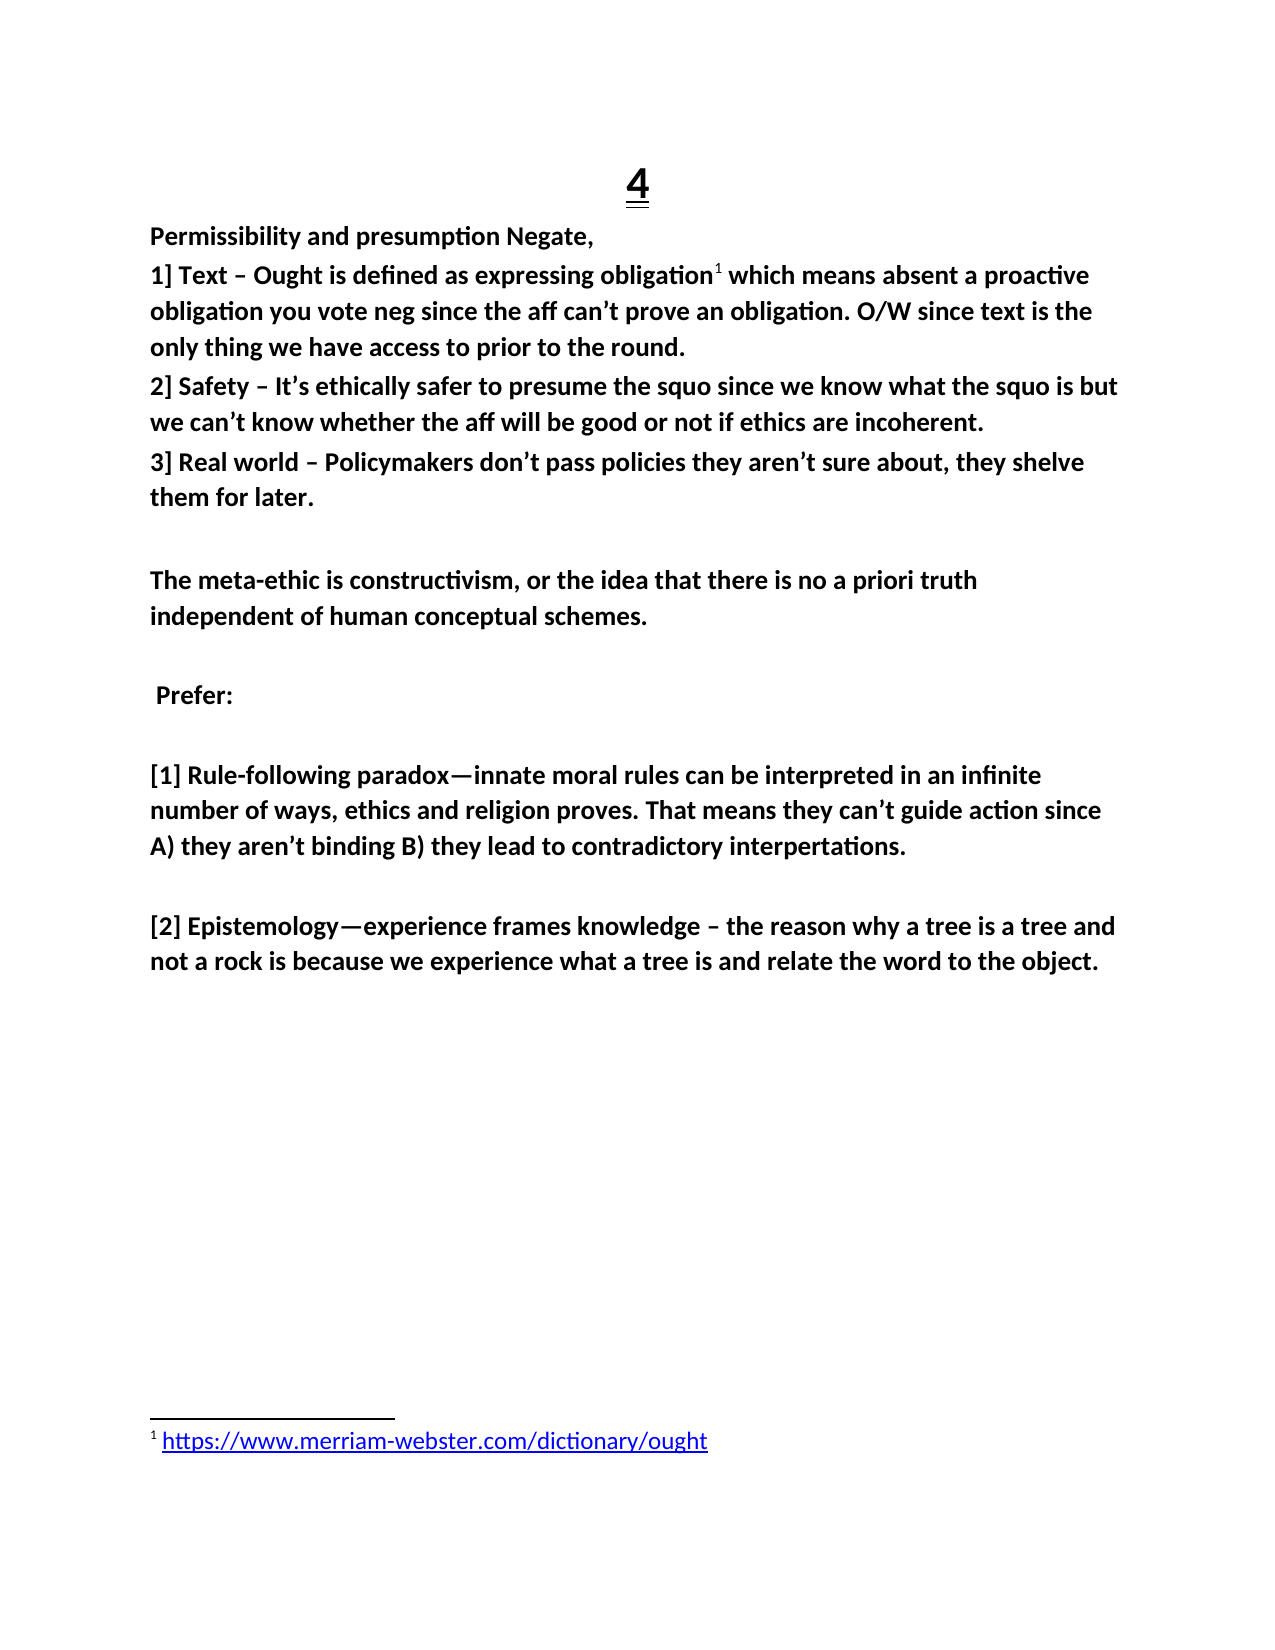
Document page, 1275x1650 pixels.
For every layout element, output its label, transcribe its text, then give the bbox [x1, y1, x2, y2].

subtitle 4 [150, 154, 1125, 210]
subtitle [1] Rule-following paradox—innate moral rules can be interpreted in an infinite number of ways, ethics and religion proves. That means they can’t guide action since A) they aren’t binding B) they lead to contradictory interpertations. [150, 758, 1125, 862]
subtitle [2] Epistemology—experience frames knowledge – the reason why a tree is a tree and not a rock is because we experience what a tree is and relate the word to the object. [150, 909, 1125, 977]
subtitle 2] Safety – It’s ethically safer to presume the squo since we know what the squo is but we can’t know whether the aff will be good or not if ethics are incoherent. [150, 369, 1125, 438]
subtitle Permissibility and presumption Negate, [150, 219, 1125, 252]
subtitle 3] Real world – Policymakers don’t pass policies they aren’t sure about, they shelve them for later. [150, 445, 1125, 513]
subtitle 1] Text – Ought is defined as expressing obligation which means absent a proactive obligation you vote neg since the aff can’t prove an obligation. O/W since text is the only thing we have access to prior to the round. [150, 258, 1125, 363]
subtitle Prefer: [150, 678, 1125, 711]
subtitle The meta-ethic is constructivism, or the idea that there is no a priori truth independent of human conceptual schemes. [150, 563, 1125, 632]
